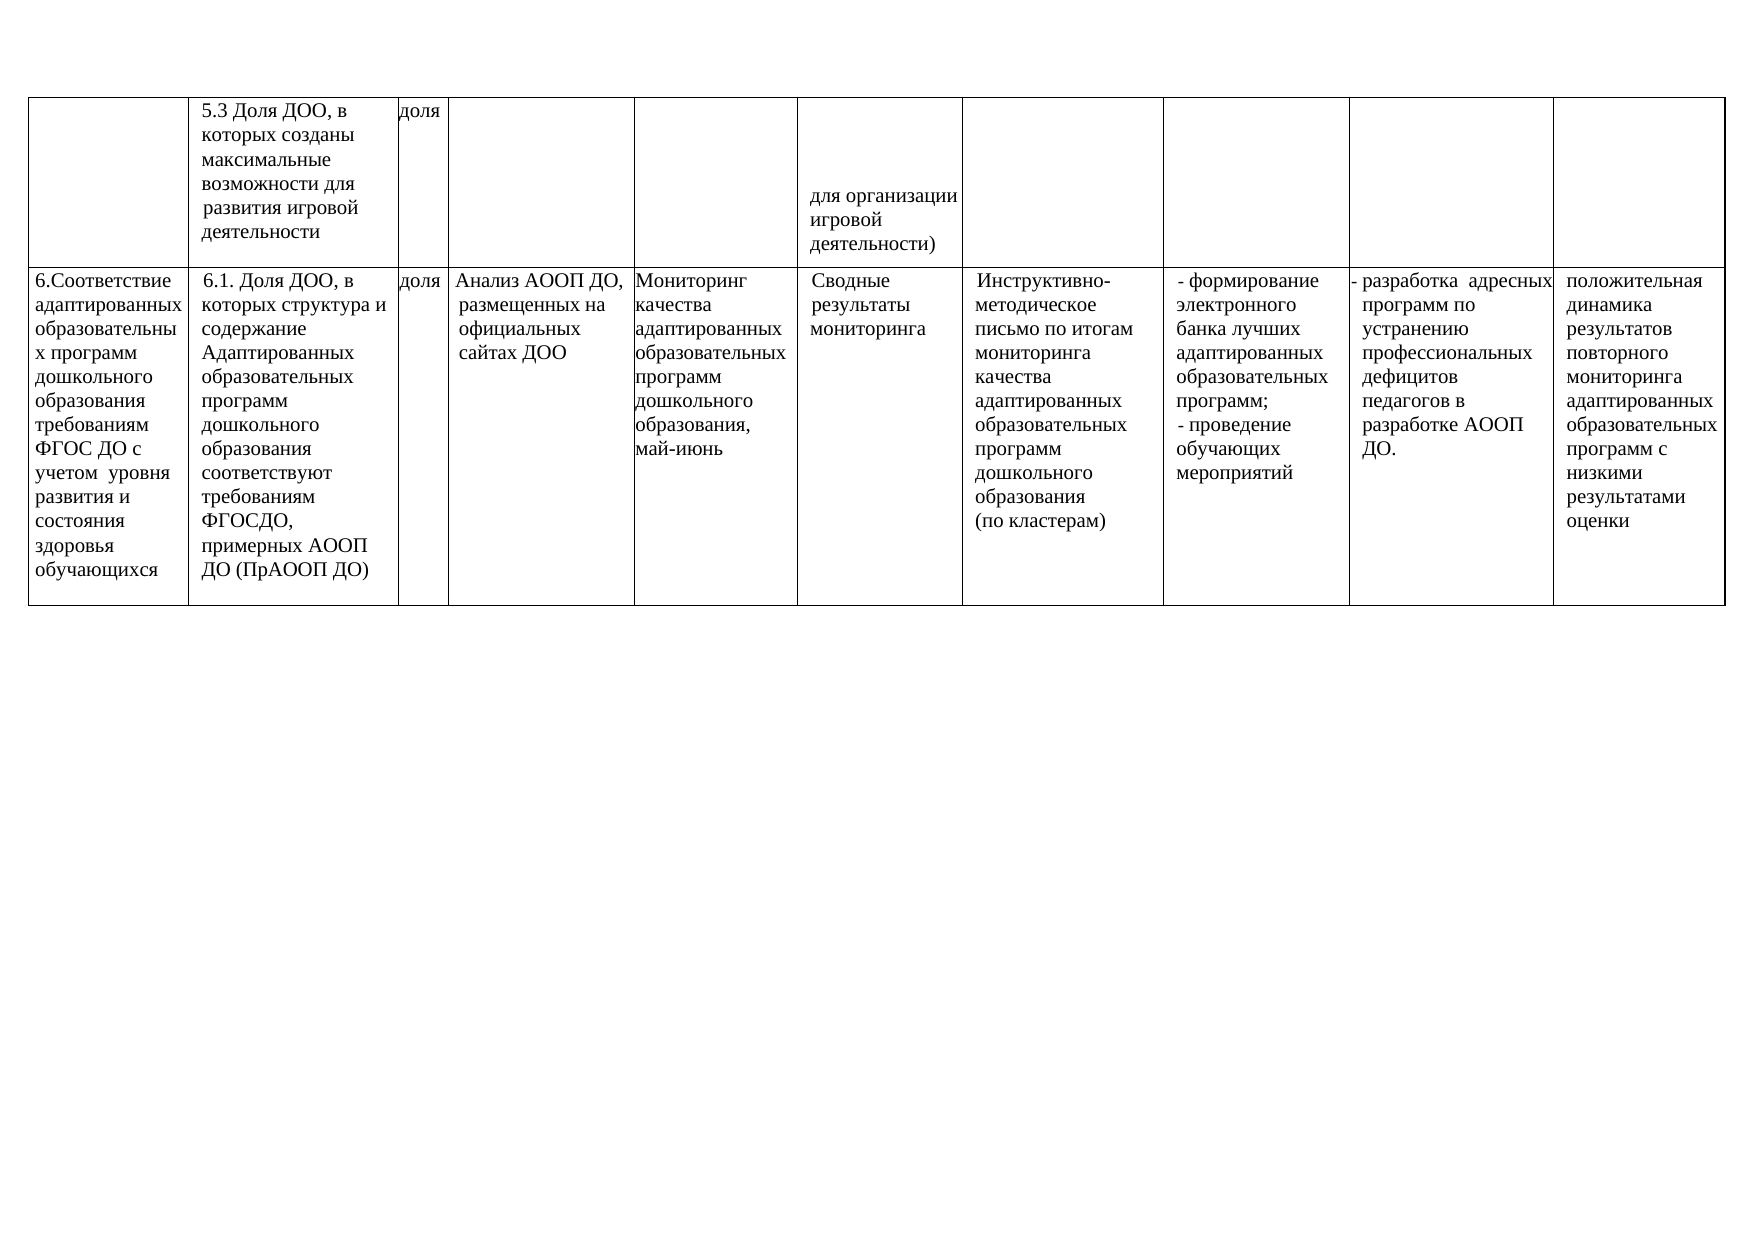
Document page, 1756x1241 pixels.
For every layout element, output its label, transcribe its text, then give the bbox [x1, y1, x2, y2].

table_cell положительная динамика результатов повторного мониторинга адаптированных образовательных программ с низкими результатами оценки [1554, 268, 1724, 605]
table_cell 5.3 Доля ДОО, в которых созданы максимальные возможности для развития игровой деятельности [189, 98, 398, 267]
table_cell формирование электронного банка лучших адаптированных образовательных программ; проведение обучающих мероприятий [1164, 268, 1349, 605]
table_cell разработка адресных программ по устранению профессиональных дефицитов педагогов в разработке АООП ДО. [1350, 268, 1553, 605]
table_cell 6.1. Доля ДОО, в которых структура и содержание Адаптированных образовательных программ дошкольного образования соответствуют требованиям ФГОСДО, примерных АООП ДО (ПрАООП ДО) [189, 268, 398, 605]
table_cell Сводные результаты мониторинга [798, 268, 962, 605]
table_cell доля [399, 268, 448, 605]
table_cell доля [399, 98, 448, 267]
table_cell Анализ АООП ДО, размещенных на официальных сайтах ДОО [449, 268, 634, 605]
table_cell 6.Соответствие адаптированных образовательных программ дошкольного образования требованиям ФГОС ДО с учетом уровня развития и состояния здоровья обучающихся [29, 268, 188, 605]
table_cell Мониторинг качества адаптированных образовательных программ дошкольного образования, май-июнь [635, 268, 797, 605]
table_cell Инструктивно- методическое письмо по итогам мониторинга качества адаптированных образовательных программ дошкольного образования (по кластерам) [963, 268, 1163, 605]
